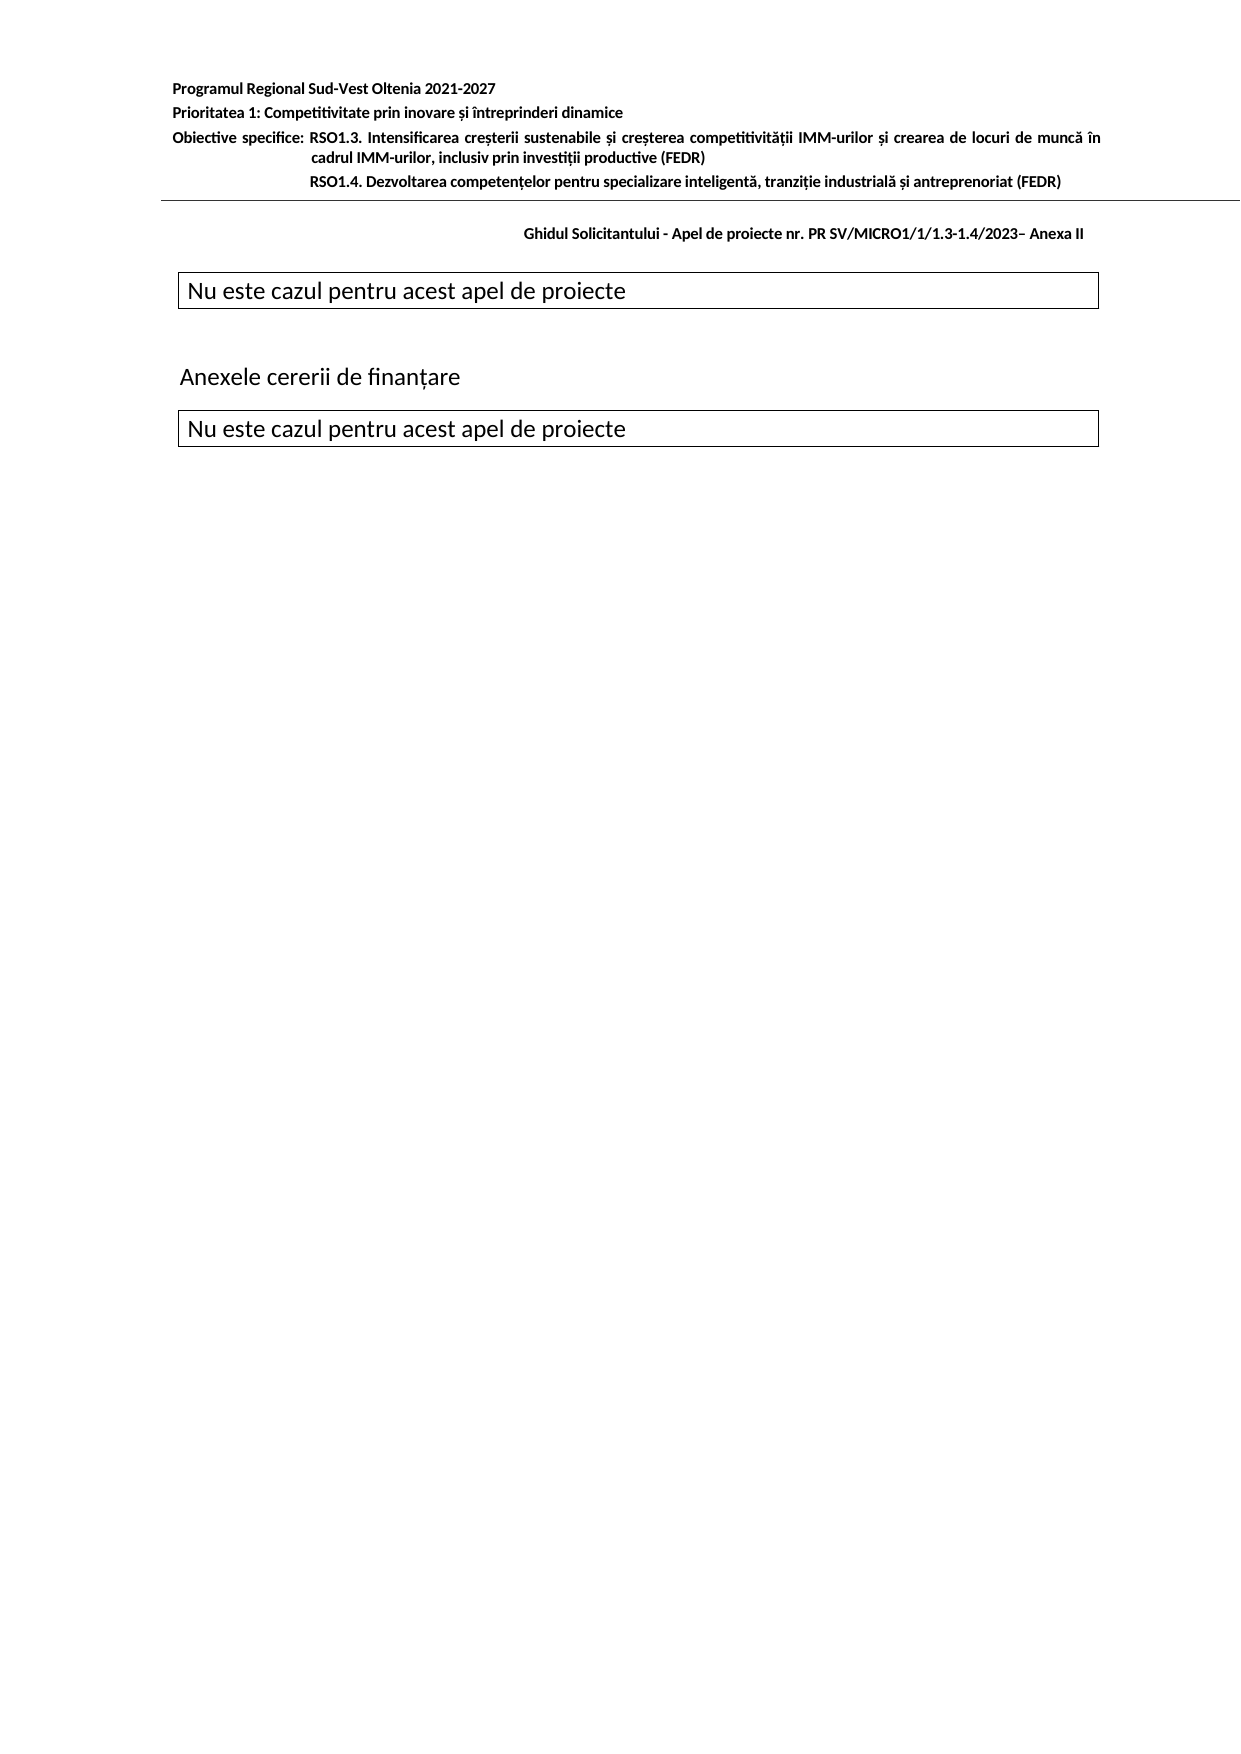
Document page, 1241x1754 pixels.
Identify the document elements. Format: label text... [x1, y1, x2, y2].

text Nu este cazul pentru acest apel de proiecte [179, 273, 1098, 308]
list Anexele cererii de finanțare [179, 361, 1090, 391]
text Nu este cazul pentru acest apel de proiecte [179, 411, 1098, 446]
